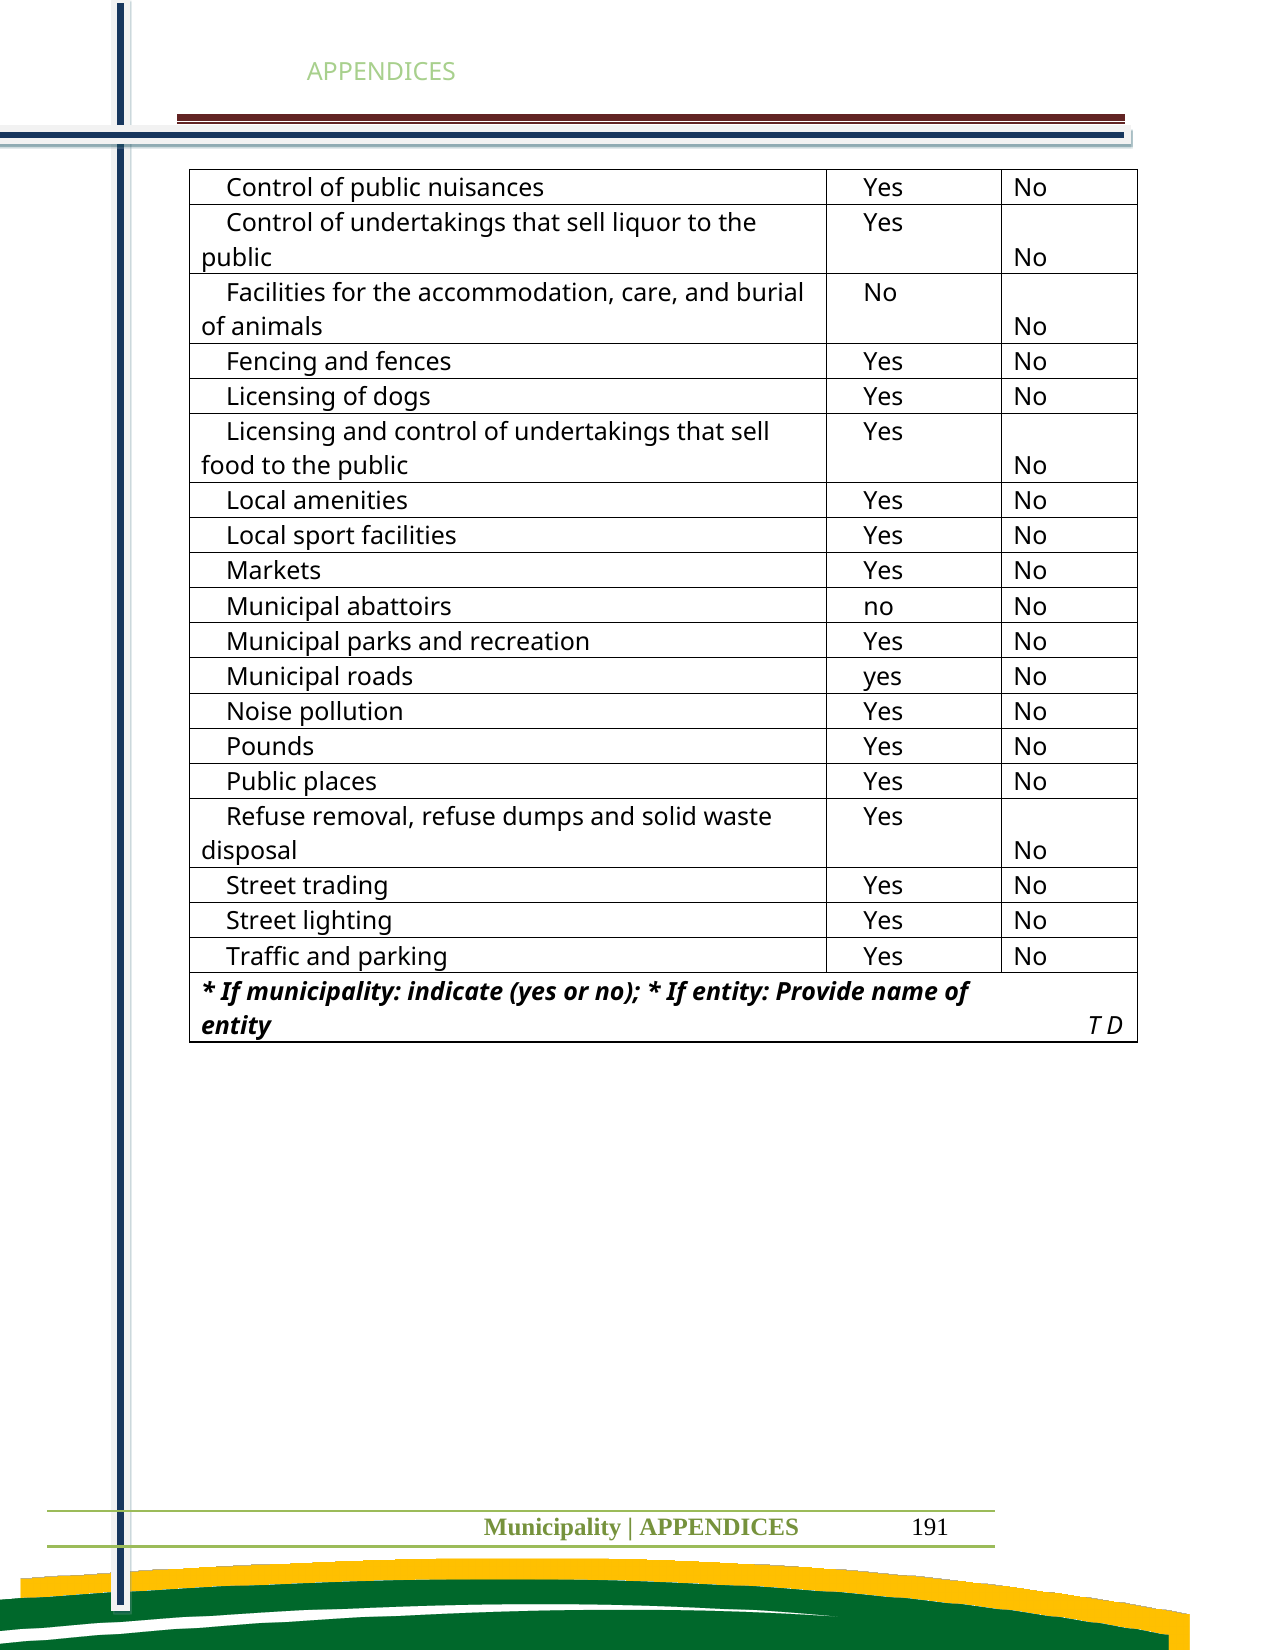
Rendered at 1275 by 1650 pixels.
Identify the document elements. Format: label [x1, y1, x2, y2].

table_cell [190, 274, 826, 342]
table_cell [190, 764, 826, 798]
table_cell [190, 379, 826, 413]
picture [0, 1579, 1169, 1650]
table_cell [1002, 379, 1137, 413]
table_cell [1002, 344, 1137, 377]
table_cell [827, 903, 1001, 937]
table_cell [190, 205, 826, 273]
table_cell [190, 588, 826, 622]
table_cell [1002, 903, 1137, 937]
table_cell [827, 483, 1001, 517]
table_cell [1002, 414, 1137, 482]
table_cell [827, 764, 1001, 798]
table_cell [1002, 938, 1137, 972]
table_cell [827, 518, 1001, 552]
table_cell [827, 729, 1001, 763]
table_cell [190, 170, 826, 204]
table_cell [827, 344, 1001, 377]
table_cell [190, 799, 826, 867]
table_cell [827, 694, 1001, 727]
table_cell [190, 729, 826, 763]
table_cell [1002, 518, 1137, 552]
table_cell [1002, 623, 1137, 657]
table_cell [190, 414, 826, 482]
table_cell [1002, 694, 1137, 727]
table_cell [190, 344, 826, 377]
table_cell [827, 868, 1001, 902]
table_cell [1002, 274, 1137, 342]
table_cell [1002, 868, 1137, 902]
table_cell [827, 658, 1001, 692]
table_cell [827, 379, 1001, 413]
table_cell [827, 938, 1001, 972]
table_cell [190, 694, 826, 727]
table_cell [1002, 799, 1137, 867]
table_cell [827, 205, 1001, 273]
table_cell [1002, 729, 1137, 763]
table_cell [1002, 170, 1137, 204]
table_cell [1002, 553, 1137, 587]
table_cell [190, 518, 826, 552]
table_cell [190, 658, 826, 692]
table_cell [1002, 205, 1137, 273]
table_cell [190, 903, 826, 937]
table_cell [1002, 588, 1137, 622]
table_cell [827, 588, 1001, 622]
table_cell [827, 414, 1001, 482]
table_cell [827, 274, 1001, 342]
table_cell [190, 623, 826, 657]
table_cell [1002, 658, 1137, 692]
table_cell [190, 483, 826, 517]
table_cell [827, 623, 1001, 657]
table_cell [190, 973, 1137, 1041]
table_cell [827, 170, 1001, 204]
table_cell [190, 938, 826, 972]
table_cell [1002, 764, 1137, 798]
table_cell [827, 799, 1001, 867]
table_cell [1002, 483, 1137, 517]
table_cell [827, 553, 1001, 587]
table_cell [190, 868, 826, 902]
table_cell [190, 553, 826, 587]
